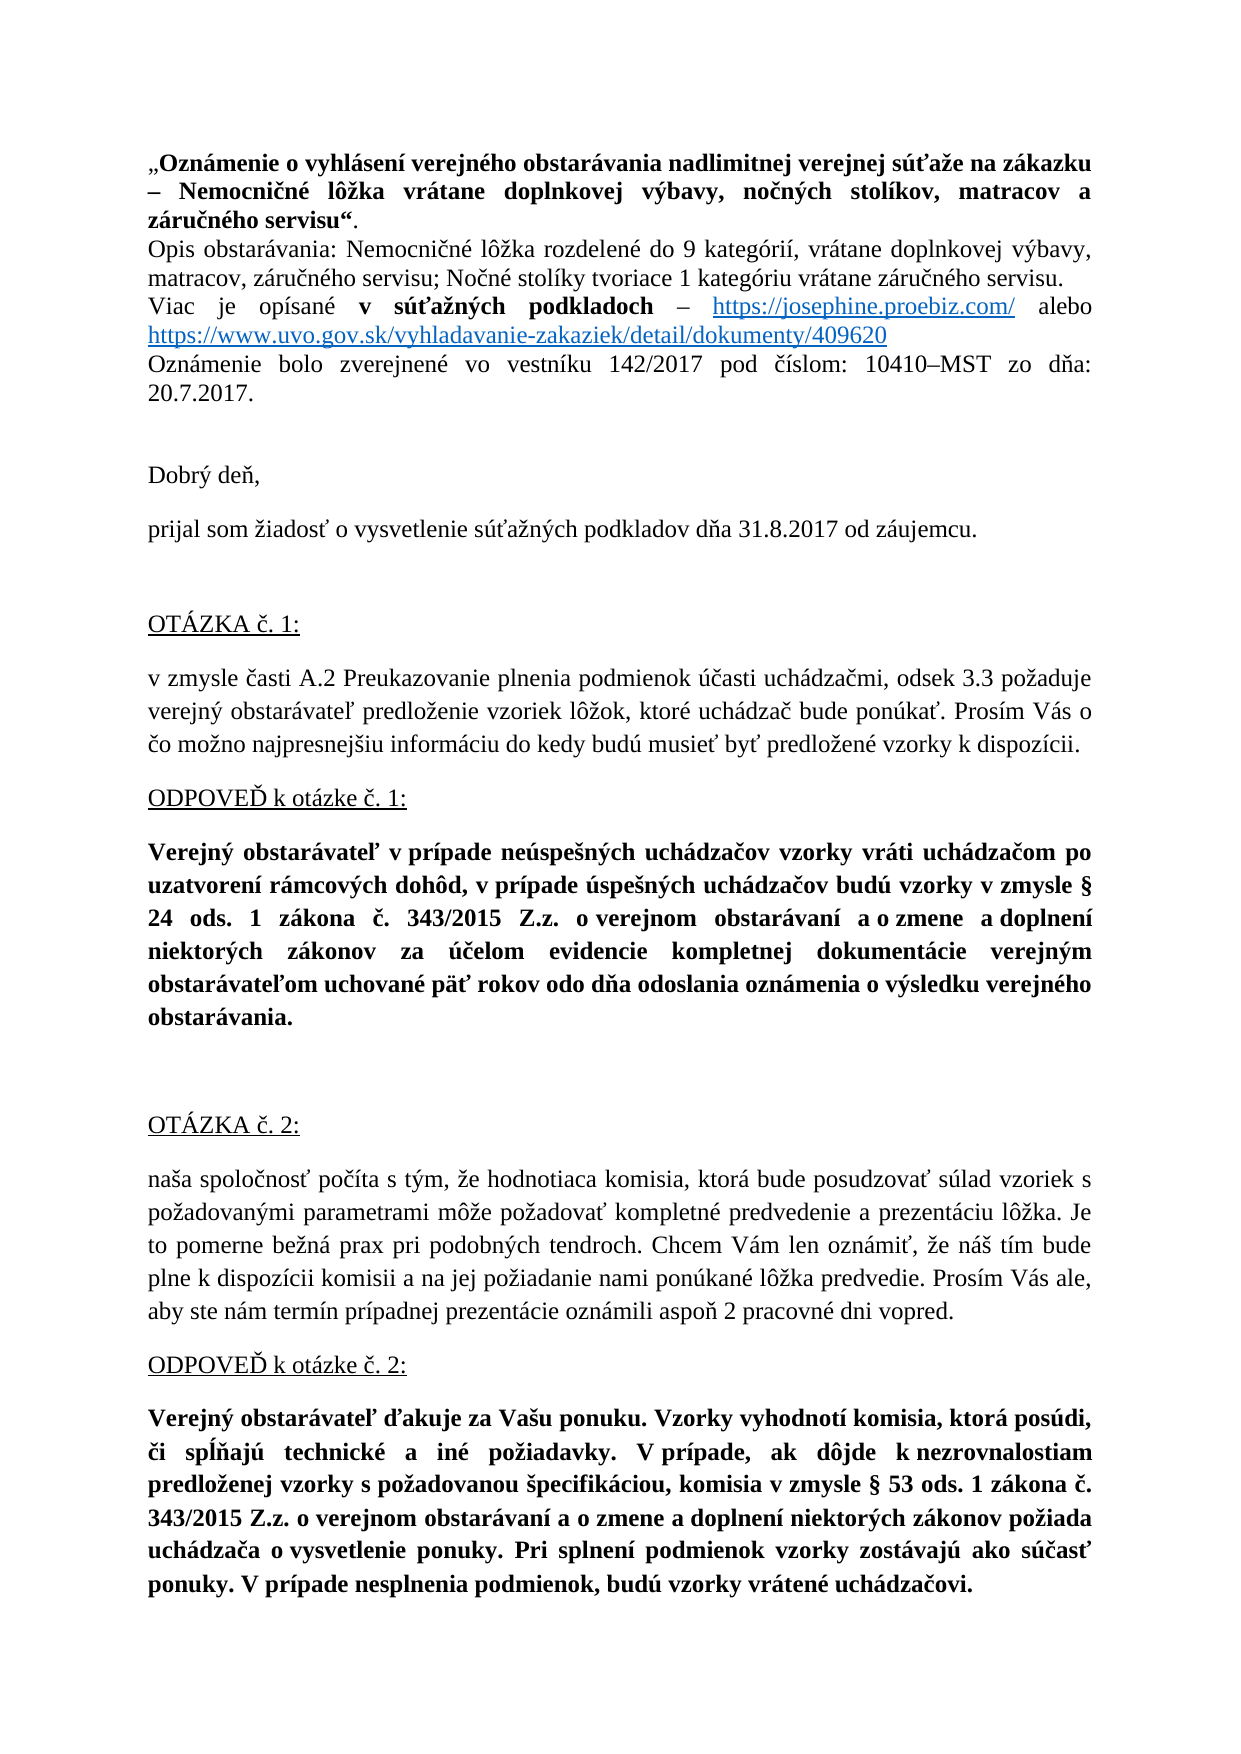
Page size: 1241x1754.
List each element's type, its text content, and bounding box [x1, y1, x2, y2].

text ODPOVEĎ k otázke č. 2: [148, 1350, 1093, 1378]
text Verejný obstarávateľ v prípade neúspešných uchádzačov vzorky vráti uchádzačom po uzatvorení rámcových dohôd, v prípade úspešných uchádzačov budú vzorky v zmysle § 24 ods. 1 zákona č. 343/2015 Z.z. o verejnom obstarávaní a o zmene a doplnení niektorých zákonov za účelom evidencie kompletnej dokumentácie verejným obstarávateľom uchované päť rokov odo dňa odoslania oznámenia o výsledku verejného obstarávania. [148, 837, 1093, 969]
text Verejný obstarávateľ v prípade neúspešných uchádzačov vzorky vráti uchádzačom po uzatvorení rámcových dohôd, v prípade úspešných uchádzačov budú vzorky v zmysle § 24 ods. 1 zákona č. 343/2015 Z.z. o verejnom obstarávaní a o zmene a doplnení niektorých zákonov za účelom evidencie kompletnej dokumentácie verejným obstarávateľom uchované päť rokov odo dňa odoslania oznámenia o výsledku verejného obstarávania. [148, 998, 1093, 1031]
text ODPOVEĎ k otázke č. 1: [148, 783, 1093, 812]
text Oznámenie bolo zverejnené vo vestníku 142/2017 pod číslom: 10410–MST zo dňa: 20.7.2017. [148, 349, 1093, 406]
text Viac je opísané v súťažných podkladoch – https://josephine.proebiz.com/ alebo https://www.uvo.gov.sk/vyhladavanie-zakaziek/detail/dokumenty/409620 [148, 291, 1093, 349]
text OTÁZKA č. 1: [148, 609, 1093, 638]
text Dobrý deň, [148, 460, 1093, 489]
text v zmysle časti A.2 Preukazovanie plnenia podmienok účasti uchádzačmi, odsek 3.3 požaduje verejný obstarávateľ predloženie vzoriek lôžok, ktoré uchádzač bude ponúkať. Prosím Vás o čo možno najpresnejšiu informáciu do kedy budú musieť byť predložené vzorky k dispozícii. [148, 663, 1093, 758]
text „Oznámenie o vyhlásení verejného obstarávania nadlimitnej verejnej súťaže na zákazku – Nemocničné lôžka vrátane doplnkovej výbavy, nočných stolíkov, matracov a záručného servisu“. [148, 148, 1093, 234]
text Opis obstarávania: Nemocničné lôžka rozdelené do 9 kategórií, vrátane doplnkovej výbavy, matracov, záručného servisu; Nočné stolíky tvoriace 1 kategóriu vrátane záručného servisu. [148, 234, 1093, 291]
text prijal som žiadosť o vysvetlenie súťažných podkladov dňa 31.8.2017 od záujemcu. [148, 514, 1093, 543]
text naša spoločnosť počíta s tým, že hodnotiaca komisia, ktorá bude posudzovať súlad vzoriek s požadovanými parametrami môže požadovať kompletné predvedenie a prezentáciu lôžka. Je to pomerne bežná prax pri podobných tendroch. Chcem Vám len oznámiť, že náš tím bude plne k dispozícii komisii a na jej požiadanie nami ponúkané lôžka predvedie. Prosím Vás ale, aby ste nám termín prípadnej prezentácie oznámili aspoň 2 pracovné dni vopred. [148, 1164, 1093, 1324]
text Verejný obstarávateľ ďakuje za Vašu ponuku. Vzorky vyhodnotí komisia, ktorá posúdi, či spĺňajú technické a iné požiadavky. V prípade, ak dôjde k nezrovnalostiam predloženej vzorky s požadovanou špecifikáciou, komisia v zmysle § 53 ods. 1 zákona č. 343/2015 Z.z. o verejnom obstarávaní a o zmene a doplnení niektorých zákonov požiada uchádzača o vysvetlenie ponuky. Pri splnení podmienok vzorky zostávajú ako súčasť ponuky. V prípade nesplnenia podmienok, budú vzorky vrátené uchádzačovi. [148, 1403, 1093, 1597]
text OTÁZKA č. 2: [148, 1110, 1093, 1139]
